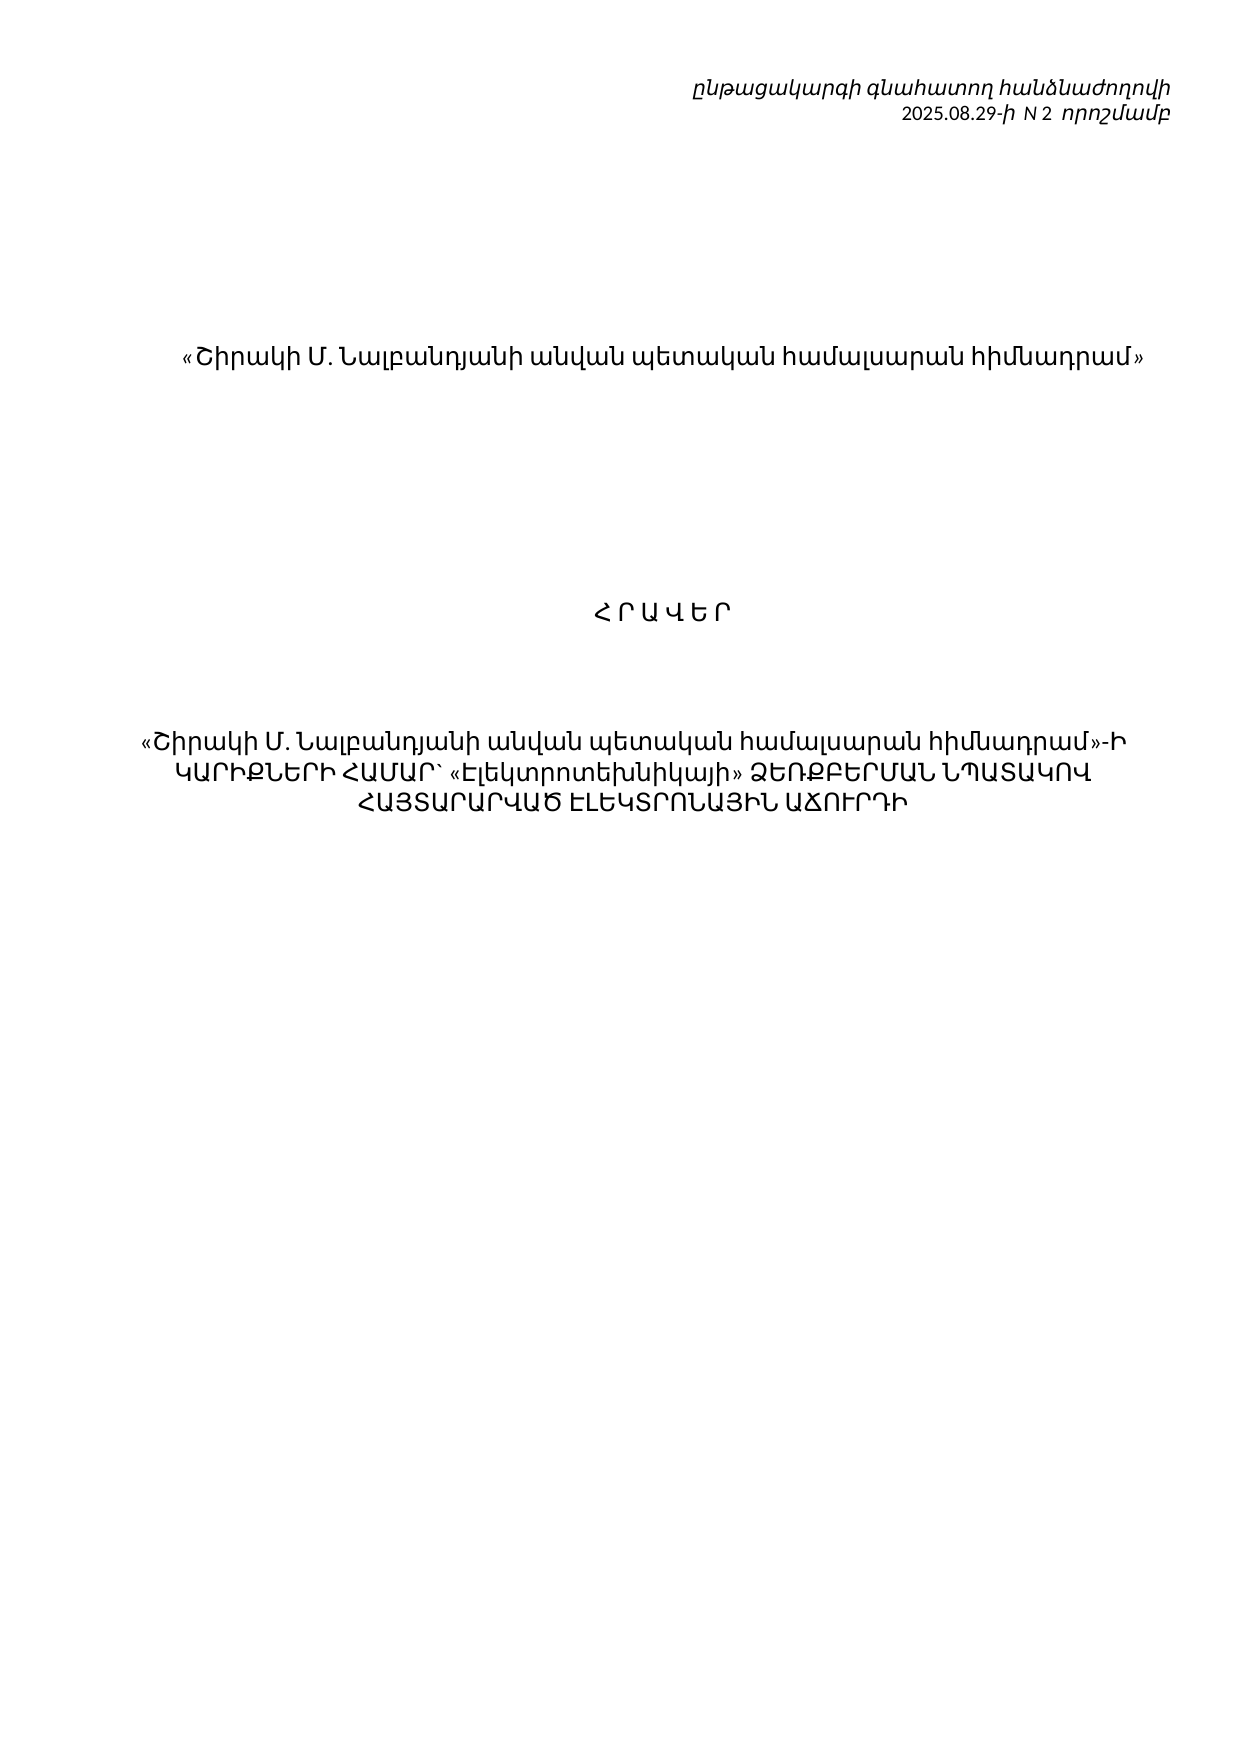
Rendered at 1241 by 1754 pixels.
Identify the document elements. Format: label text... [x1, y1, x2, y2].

text 2025.08.29 -ի N 2 որոշմամբ [94, 100, 1171, 126]
text ընթացակարգի գնահատող հանձնաժողովի [94, 75, 1171, 100]
text Հ Ր Ա Վ Ե Ր [94, 597, 1172, 628]
text « Շիրակի Մ. Նալբանդյանի անվան պետական համալսարան հիմնադրամ» [94, 341, 1172, 371]
text «Շիրակի Մ. Նալբանդյանի անվան պետական համալսարան հիմնադրամ»-Ի ԿԱՐԻՔՆԵՐԻ ՀԱՄԱՐ` «Էլեկտրոտեխնիկայի» ՁԵՌՔԲԵՐՄԱՆ ՆՊԱՏԱԿՈՎ ՀԱՅՏԱՐԱՐՎԱԾ ԷԼԵԿՏՐՈՆԱՅԻՆ ԱՃՈՒՐԴԻ [94, 726, 1172, 818]
